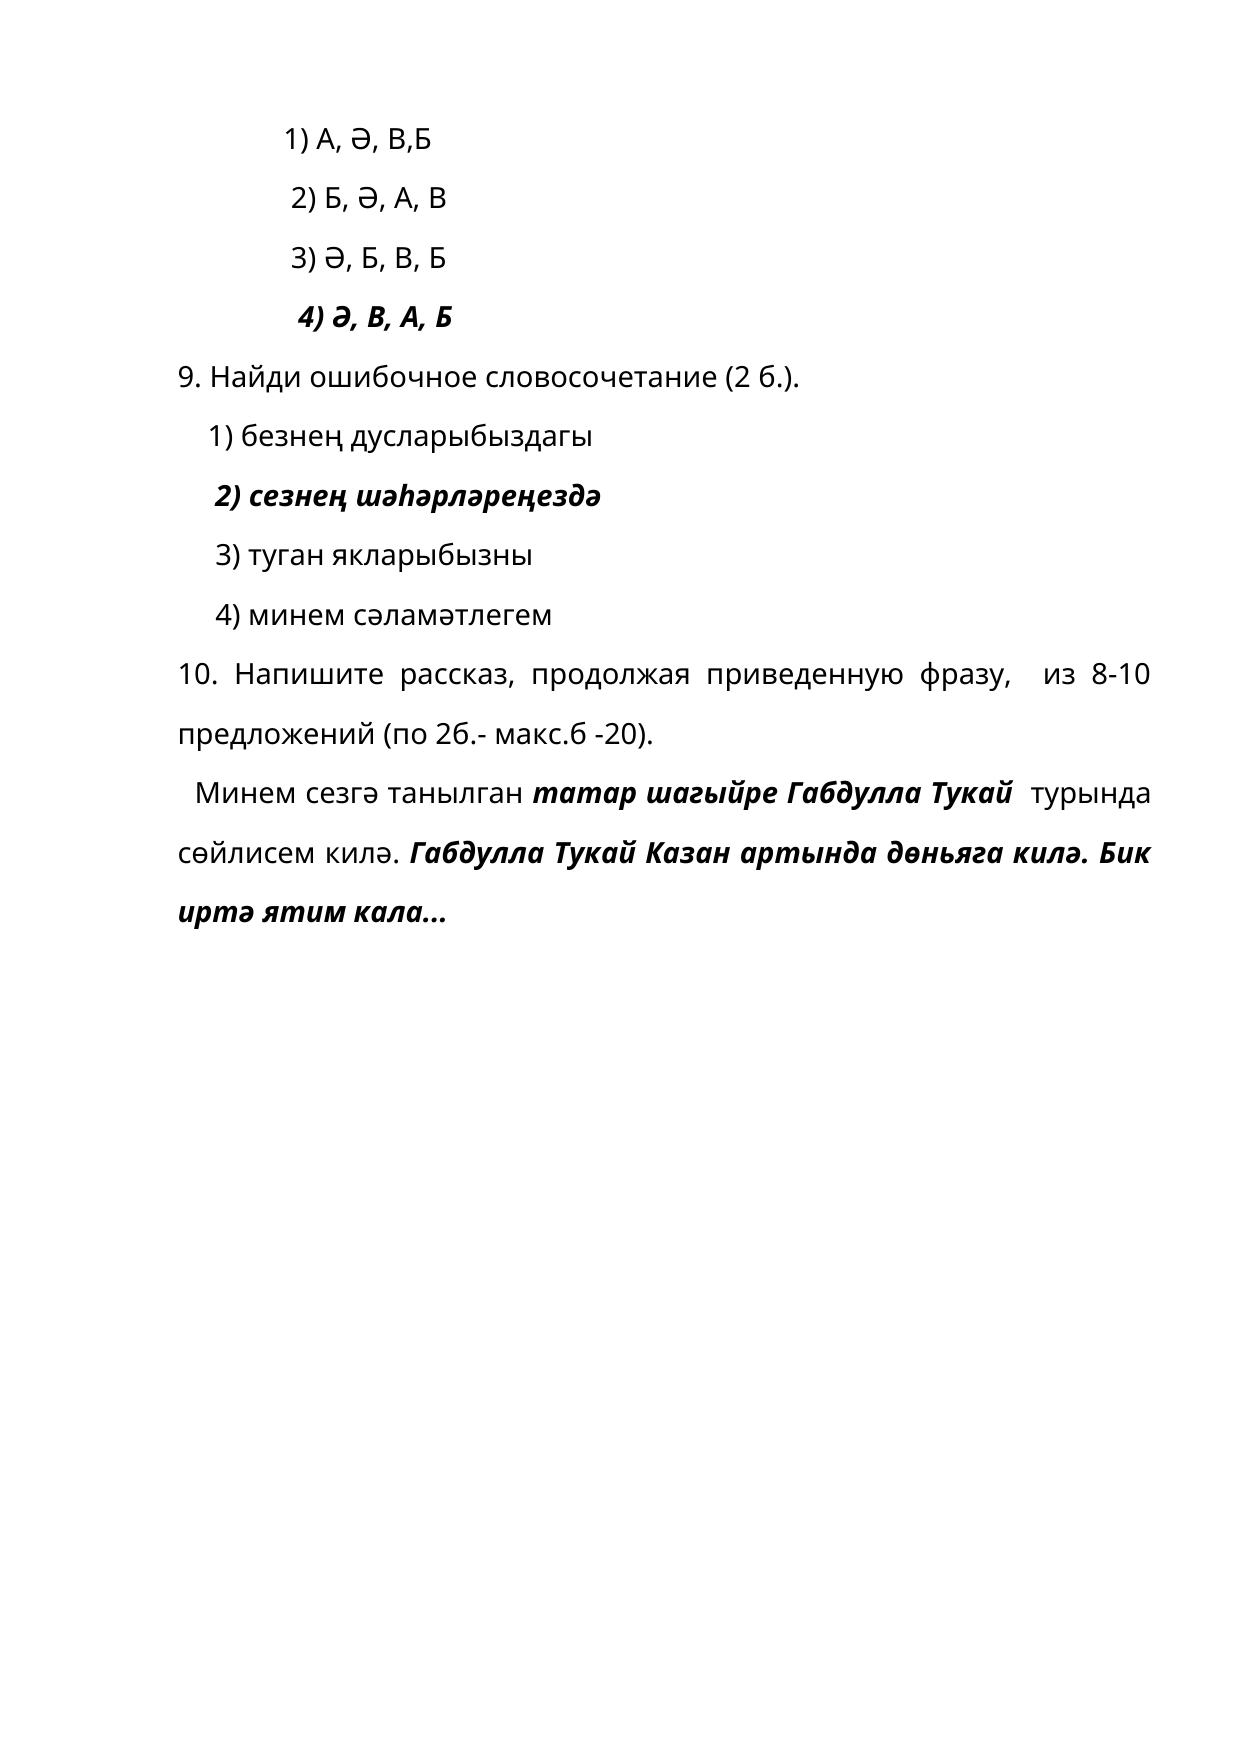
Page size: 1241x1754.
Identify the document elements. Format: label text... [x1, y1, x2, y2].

text 1) безнең дусларыбыздагы [177, 416, 1152, 455]
text 9. Найди ошибочное словосочетание (2 б.). [177, 356, 1152, 396]
text 10. Напишите рассказ, продолжая приведенную фразу, из 8-10 предложений (по 2б.- макс.б -20). [177, 653, 1152, 753]
text 4) Ә, В, А, Б [177, 297, 1152, 336]
text 2) сезнең шәһәрләреңездә [177, 475, 1152, 515]
text 1) А, Ә, В,Б [177, 118, 1152, 158]
text 4) минем сәламәтлегем [177, 594, 1152, 634]
text 3) Ә, Б, В, Б [177, 237, 1152, 277]
text Минем сезгә танылган татар шагыйре Габдулла Тукай турында сөйлисем килә. Габдулла Тукай Казан артында дөньяга килә. Бик иртә ятим кала... [177, 772, 1152, 931]
text 3) туган якларыбызны [177, 534, 1152, 574]
text 2) Б, Ә, А, В [177, 178, 1152, 217]
